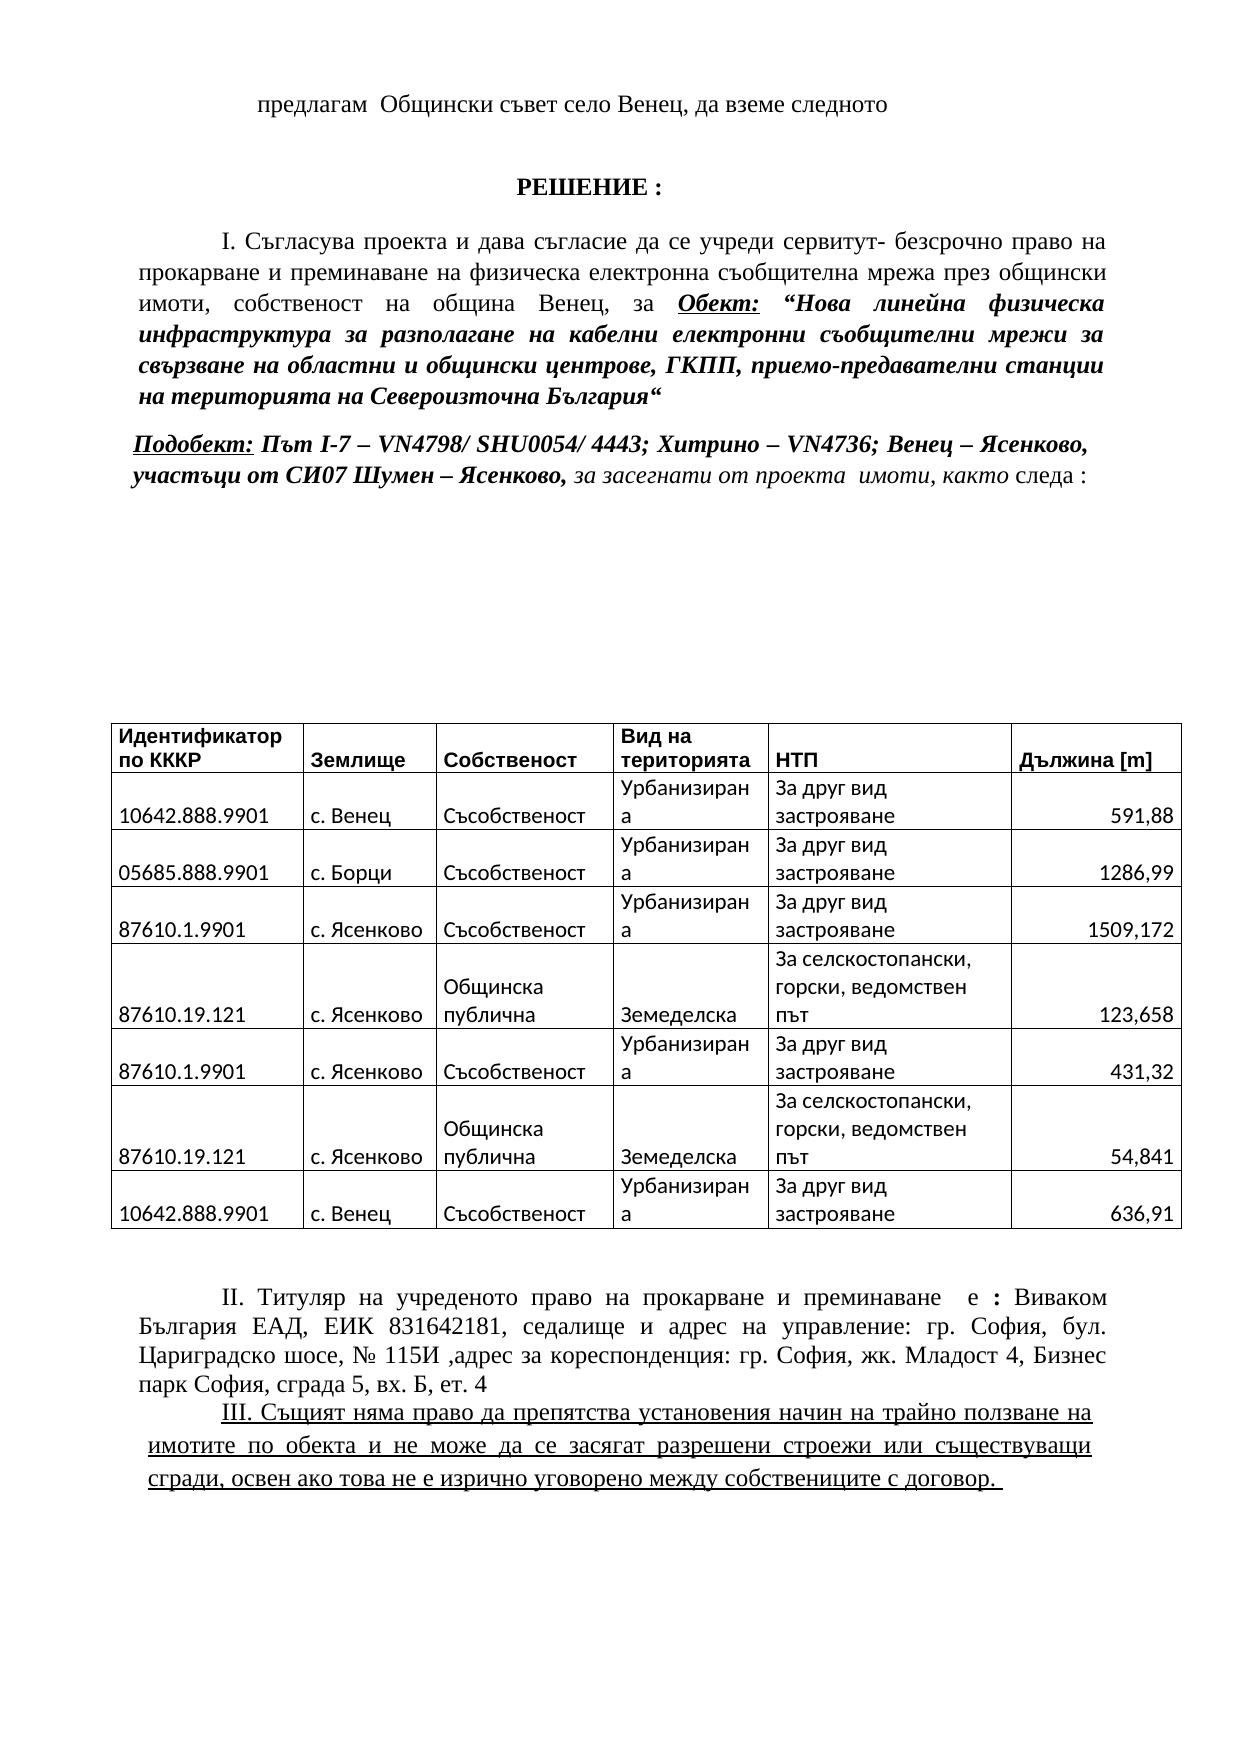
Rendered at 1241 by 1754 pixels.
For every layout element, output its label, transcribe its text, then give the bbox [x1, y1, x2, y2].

table_cell Общинска публична [437, 1086, 613, 1170]
table_cell с. Венец [304, 773, 436, 829]
table_cell Урбанизирана [614, 887, 768, 943]
table_cell Земеделска [614, 1086, 768, 1170]
text предлагам Общински съвет село Венец, да вземе следното [148, 89, 1093, 117]
table_cell Урбанизирана [614, 1029, 768, 1085]
table_cell За друг вид застрояване [769, 773, 1011, 829]
table_cell За селскостопански, горски, ведомствен път [769, 944, 1011, 1028]
table_cell 87610.1.9901 [112, 887, 303, 943]
table_cell 87610.19.121 [112, 944, 303, 1028]
table_header Дължина [m] [1012, 724, 1181, 772]
table_cell 10642.888.9901 [112, 773, 303, 829]
table_cell Урбанизирана [614, 773, 768, 829]
table_cell 87610.1.9901 [112, 1029, 303, 1085]
table_cell Урбанизирана [614, 830, 768, 886]
table_cell 1509,172 [1012, 887, 1181, 943]
table_cell 591,88 [1012, 773, 1181, 829]
table_cell с. Венец [304, 1171, 436, 1227]
text Подобект: Път I-7 – VN4798/ SHU0054/ 4443; Хитрино – VN4736; Венец – Ясенково, участъци от СИ07 Шумен – Ясенково, за засегнати от проекта имоти, както следа : [133, 429, 1093, 488]
table_cell 1286,99 [1012, 830, 1181, 886]
table_cell 05685.888.9901 [112, 830, 303, 886]
table_cell Съсобственост [437, 773, 613, 829]
table_cell Съсобственост [437, 1029, 613, 1085]
table_cell с. Ясенково [304, 887, 436, 943]
table_header Землище [304, 724, 436, 772]
table_cell Съсобственост [437, 830, 613, 886]
text І. Съгласува проекта и дава съгласие да се учреди сервитут- безсрочно право на прокарване и преминаване на физическа електронна съобщителна мрежа през общински имоти, собственост на община Венец, за Обект: “Нова линейна физическа инфраструктура за разполагане на кабелни електронни съобщителни мрежи за свързване на областни и общински центрове, ГКПП, приемо-предавателни станции на територията на Североизточна България“ [138, 226, 1107, 410]
table_header Идентификатор по КККР [112, 724, 303, 772]
table_header Собственост [437, 724, 613, 772]
table_cell с. Ясенково [304, 1086, 436, 1170]
table_cell За селскостопански, горски, ведомствен път [769, 1086, 1011, 1170]
table_cell Урбанизирана [614, 1171, 768, 1227]
table_cell Съсобственост [437, 1171, 613, 1227]
table_cell 636,91 [1012, 1171, 1181, 1227]
table_cell с. Ясенково [304, 944, 436, 1028]
table_header НТП [769, 724, 1011, 772]
text РЕШЕНИЕ : [443, 172, 1093, 201]
table_cell 54,841 [1012, 1086, 1181, 1170]
table_cell с. Борци [304, 830, 436, 886]
table_cell Общинска публична [437, 944, 613, 1028]
table_cell За друг вид застрояване [769, 830, 1011, 886]
table_cell За друг вид застрояване [769, 887, 1011, 943]
table_cell 10642.888.9901 [112, 1171, 303, 1227]
table_header Вид на територията [614, 724, 768, 772]
text ІІ. Титуляр на учреденото право на прокарване и преминаване е : Виваком България ЕАД, ЕИК 831642181, седалище и адрес на управление: гр. София, бул. Цариградско шосе, № 115И ,адрес за кореспонденция: гр. София, жк. Младост 4, Бизнес парк София, сграда 5, вх. Б, ет. 4 [138, 1282, 1107, 1397]
table_cell Земеделска [614, 944, 768, 1028]
text III. Същият няма право да препятства установения начин на трайно ползване на имотите по обекта и не може да се засягат разрешени строежи или съществуващи сгради, освен ако това не е изрично уговорено между собствениците с договор. [148, 1397, 1093, 1492]
table_cell За друг вид застрояване [769, 1029, 1011, 1085]
table_cell 431,32 [1012, 1029, 1181, 1085]
table_cell 87610.19.121 [112, 1086, 303, 1170]
table_cell Съсобственост [437, 887, 613, 943]
table_cell с. Ясенково [304, 1029, 436, 1085]
table_cell 123,658 [1012, 944, 1181, 1028]
table_cell За друг вид застрояване [769, 1171, 1011, 1227]
